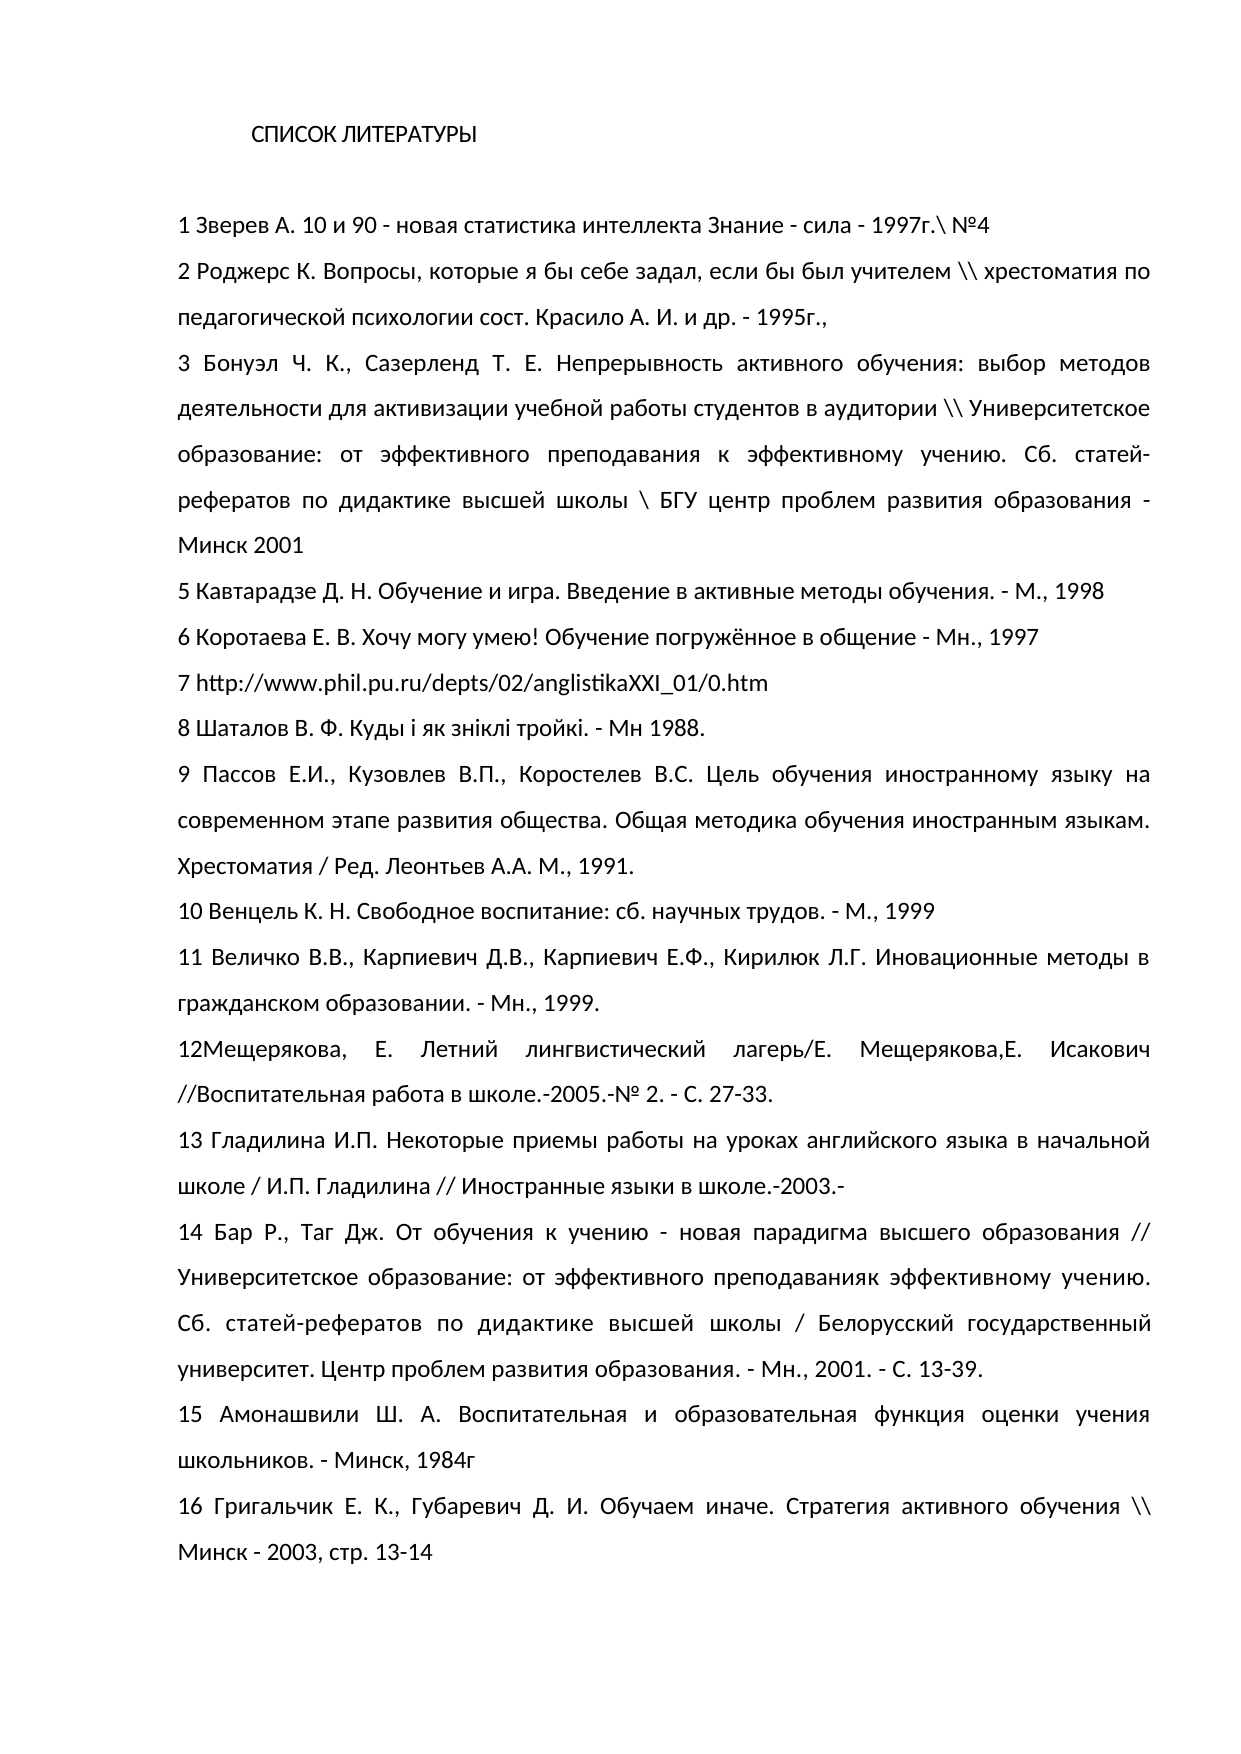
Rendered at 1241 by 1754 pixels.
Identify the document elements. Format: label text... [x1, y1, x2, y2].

text 7 http://www.phil.pu.ru/depts/02/anglistikaXXI_01/0.htm [177, 667, 1152, 697]
text СПИСОК ЛИТЕРАТУРЫ [177, 118, 1152, 149]
text 1 Зверев А. 10 и 90 - новая статистика интеллекта Знание - сила - 1997г.\ №4 [177, 209, 1152, 240]
text 16 Григальчик Е. К., Губаревич Д. И. Обучаем иначе. Стратегия активного обучения \\ Минск - 2003, стр. 13-14 [177, 1490, 1152, 1566]
text 2 Роджерс К. Вопросы, которые я бы себе задал, если бы был учителем \\ хрестоматия по педагогической психологии сост. Красило А. И. и др. - 1995г., [177, 255, 1152, 332]
text 13 Гладилина И.П. Некоторые приемы работы на уроках английского языка в начальной школе / И.П. Гладилина // Иностранные языки в школе.-2003.- [177, 1124, 1152, 1200]
text 8 Шаталов В. Ф. Куды і як зніклі тройкі. - Мн 1988. [177, 713, 1152, 743]
text 6 Коротаева Е. В. Хочу могу умею! Обучение погружённое в общение - Мн., 1997 [177, 621, 1152, 652]
text 9 Пассов Е.И., Кузовлев В.П., Коростелев В.С. Цель обучения иностранному языку на современном этапе развития общества. Общая методика обучения иностранным языкам. Хрестоматия / Ред. Леонтьев А.А. М., 1991. [177, 758, 1152, 880]
text 11 Величко В.В., Карпиевич Д.В., Карпиевич Е.Ф., Кирилюк Л.Г. Иновационные методы в гражданском образовании. - Мн., 1999. [177, 941, 1152, 1017]
text 15 Амонашвили Ш. А. Воспитательная и образовательная функция оценки учения школьников. - Минск, 1984г [177, 1398, 1152, 1475]
text 10 Венцель К. Н. Свободное воспитание: сб. научных трудов. - М., 1999 [177, 896, 1152, 926]
text 14 Бар Р., Таг Дж. От обучения к учению - новая парадигма высшего образования // Университетское образование: от эффективного преподаванияк эффективному учению. Сб. статей-рефератов по дидактике высшей школы / Белорусский государственный университет. Центр проблем развития образования. - Мн., 2001. - С. 13-39. [177, 1216, 1152, 1383]
text 3 Бонуэл Ч. К., Сазерленд Т. Е. Непрерывность активного обучения: выбор методов деятельности для активизации учебной работы студентов в аудитории \\ Университетское образование: от эффективного преподавания к эффективному учению. Сб. статей-рефератов по дидактике высшей школы \ БГУ центр проблем развития образования - Минск 2001 [177, 347, 1152, 560]
text 5 Кавтарадзе Д. Н. Обучение и игра. Введение в активные методы обучения. - М., 1998 [177, 575, 1152, 606]
text 12Мещерякова, Е. Летний лингвистический лагерь/Е. Мещерякова,Е. Исакович //Воспитательная работа в школе.-2005.-№ 2. - С. 27-33. [177, 1033, 1152, 1109]
